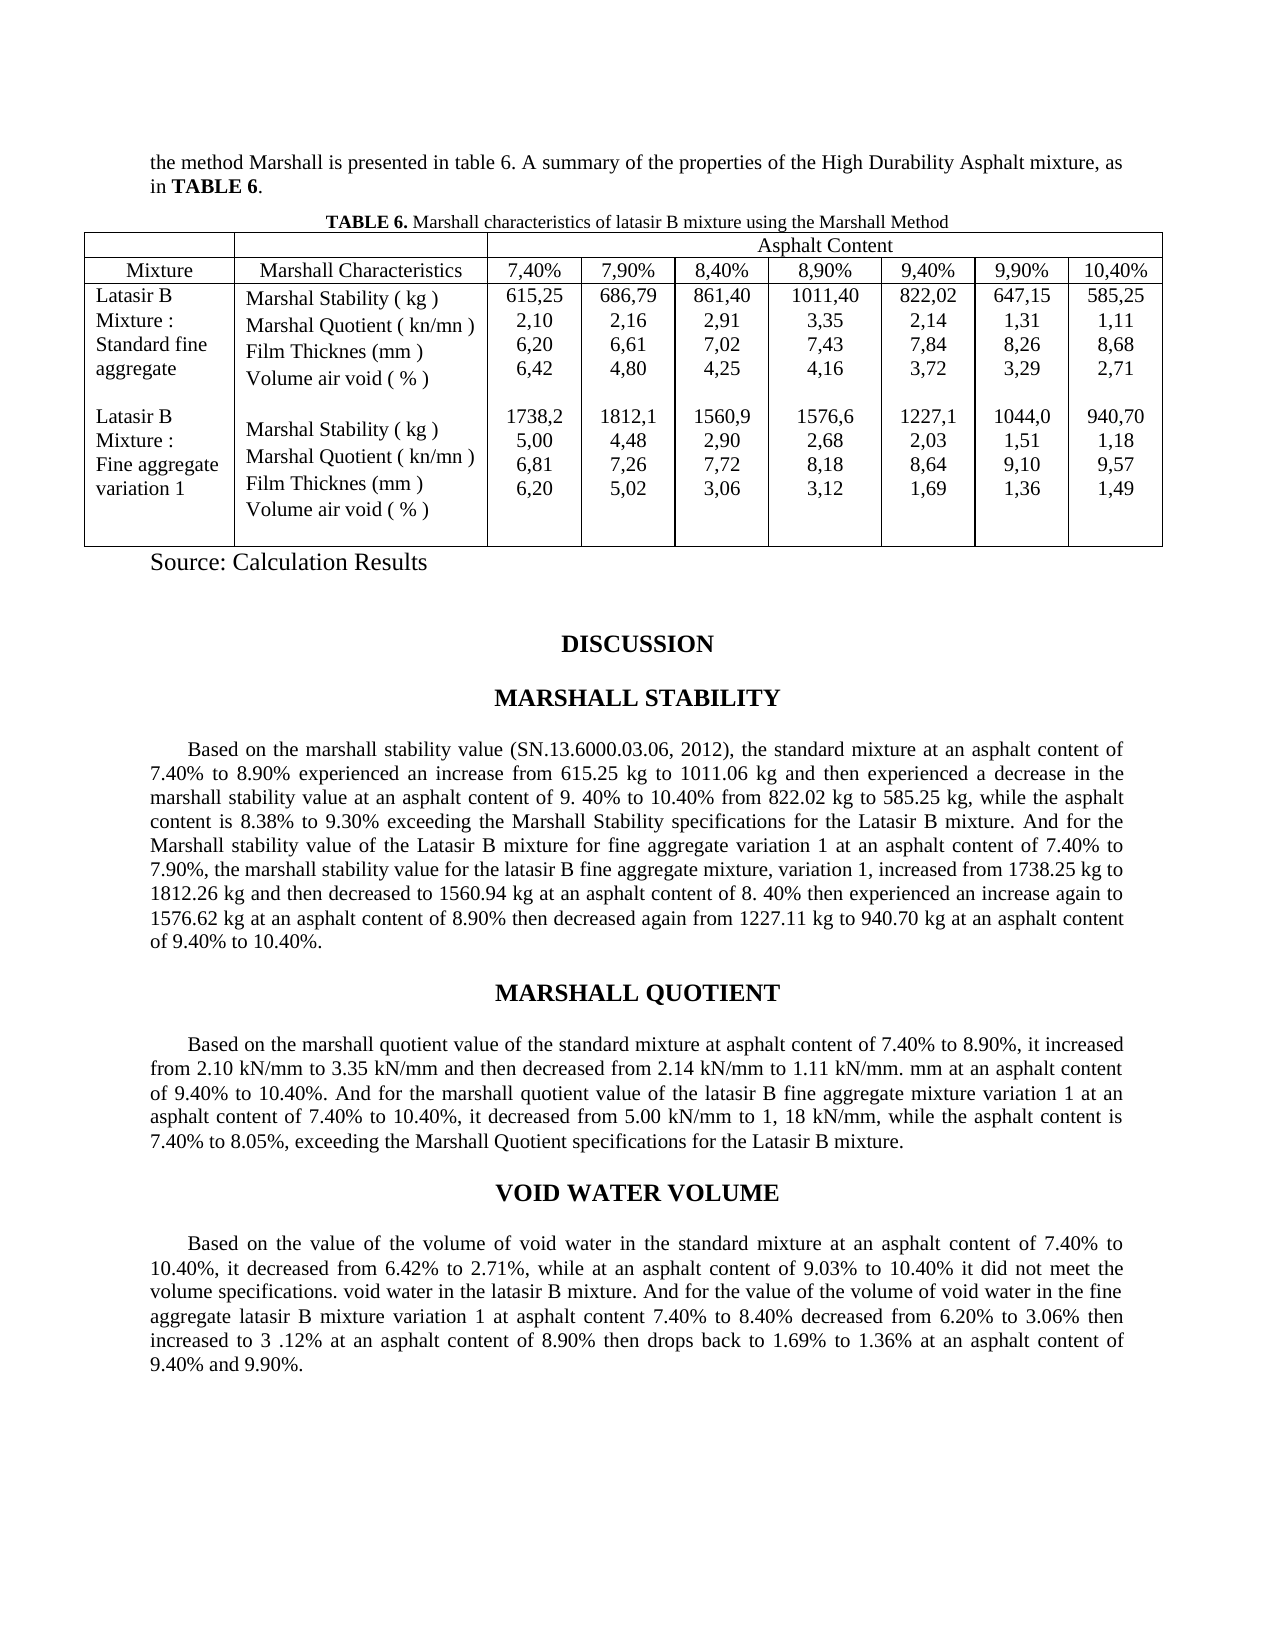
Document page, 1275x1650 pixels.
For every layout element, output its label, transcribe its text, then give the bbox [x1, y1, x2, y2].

table_cell Latasir B Mixture : Standard fine aggregate Latasir B Mixture : Fine aggregate variation 1 [85, 284, 234, 546]
table_header [85, 233, 234, 257]
table_cell Marshall Characteristics [235, 258, 487, 282]
table_cell 686,79 2,16 6,61 4,80 1812,1 4,48 7,26 5,02 [582, 284, 674, 546]
table_cell 8,40% [676, 258, 768, 282]
table_cell 7,40% [488, 258, 581, 282]
subtitle Marshall Stability [150, 683, 1125, 712]
table_header [235, 233, 487, 257]
table_header Asphalt Content [488, 233, 1162, 257]
table_cell 7,90% [582, 258, 674, 282]
text Based on the value of the volume of void water in the standard mixture at an asphalt content of 7.40% to 10.40%, it decreased from 6.42% to 2.71%, while at an asphalt content of 9.03% to 10.40% it did not meet the volume specifications. void water in the latasir B mixture. And for the value of the volume of void water in the fine aggregate latasir B mixture variation 1 at asphalt content 7.40% to 8.40% decreased from 6.20% to 3.06% then increased to 3 .12% at an asphalt content of 8.90% then drops back to 1.69% to 1.36% at an asphalt content of 9.40% and 9.90%. [150, 1231, 1125, 1376]
subtitle Marshall Quotient [150, 978, 1125, 1007]
table_cell Marshal Stability ( kg ) Marshal Quotient ( kn/mn ) Film Thicknes (mm ) Volume air void ( % ) Marshal Stability ( kg ) Marshal Quotient ( kn/mn ) Film Thicknes (mm ) Volume air void ( % ) [235, 284, 487, 546]
table_cell 822,02 2,14 7,84 3,72 1227,1 2,03 8,64 1,69 [882, 284, 974, 546]
table_cell 1011,40 3,35 7,43 4,16 1576,6 2,68 8,18 3,12 [769, 284, 881, 546]
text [150, 150, 1125, 198]
table_cell 861,40 2,91 7,02 4,25 1560,9 2,90 7,72 3,06 [676, 284, 768, 546]
subtitle Void Water Volume [150, 1178, 1125, 1206]
table_cell 9,40% [882, 258, 974, 282]
text Source: Calculation Results [150, 547, 1125, 576]
table_cell 647,15 1,31 8,26 3,29 1044,0 1,51 9,10 1,36 [976, 284, 1068, 546]
subtitle Discussion [150, 629, 1125, 658]
text Based on the marshall quotient value of the standard mixture at asphalt content of 7.40% to 8.90%, it increased from 2.10 kN/mm to 3.35 kN/mm and then decreased from 2.14 kN/mm to 1.11 kN/mm. mm at an asphalt content of 9.40% to 10.40%. And for the marshall quotient value of the latasir B fine aggregate mixture variation 1 at an asphalt content of 7.40% to 10.40%, it decreased from 5.00 kN/mm to 1, 18 kN/mm, while the asphalt content is 7.40% to 8.05%, exceeding the Marshall Quotient specifications for the Latasir B mixture. [150, 1032, 1125, 1153]
text TABLE 6. Marshall characteristics of latasir B mixture using the Marshall Method [150, 211, 1125, 232]
table_cell 8,90% [769, 258, 881, 282]
table_cell 585,25 1,11 8,68 2,71 940,70 1,18 9,57 1,49 [1069, 284, 1162, 546]
table_cell 615,25 2,10 6,20 6,42 1738,2 5,00 6,81 6,20 [488, 284, 581, 546]
table_cell 10,40% [1069, 258, 1162, 282]
text Based on the marshall stability value (SN.13.6000.03.06, 2012), the standard mixture at an asphalt content of 7.40% to 8.90% experienced an increase from 615.25 kg to 1011.06 kg and then experienced a decrease in the marshall stability value at an asphalt content of 9. 40% to 10.40% from 822.02 kg to 585.25 kg, while the asphalt content is 8.38% to 9.30% exceeding the Marshall Stability specifications for the Latasir B mixture. And for the Marshall stability value of the Latasir B mixture for fine aggregate variation 1 at an asphalt content of 7.40% to 7.90%, the marshall stability value for the latasir B fine aggregate mixture, variation 1, increased from 1738.25 kg to 1812.26 kg and then decreased to 1560.94 kg at an asphalt content of 8. 40% then experienced an increase again to 1576.62 kg at an asphalt content of 8.90% then decreased again from 1227.11 kg to 940.70 kg at an asphalt content of 9.40% to 10.40%. [150, 737, 1125, 953]
table_cell Mixture [85, 258, 234, 282]
table_cell 9,90% [976, 258, 1068, 282]
